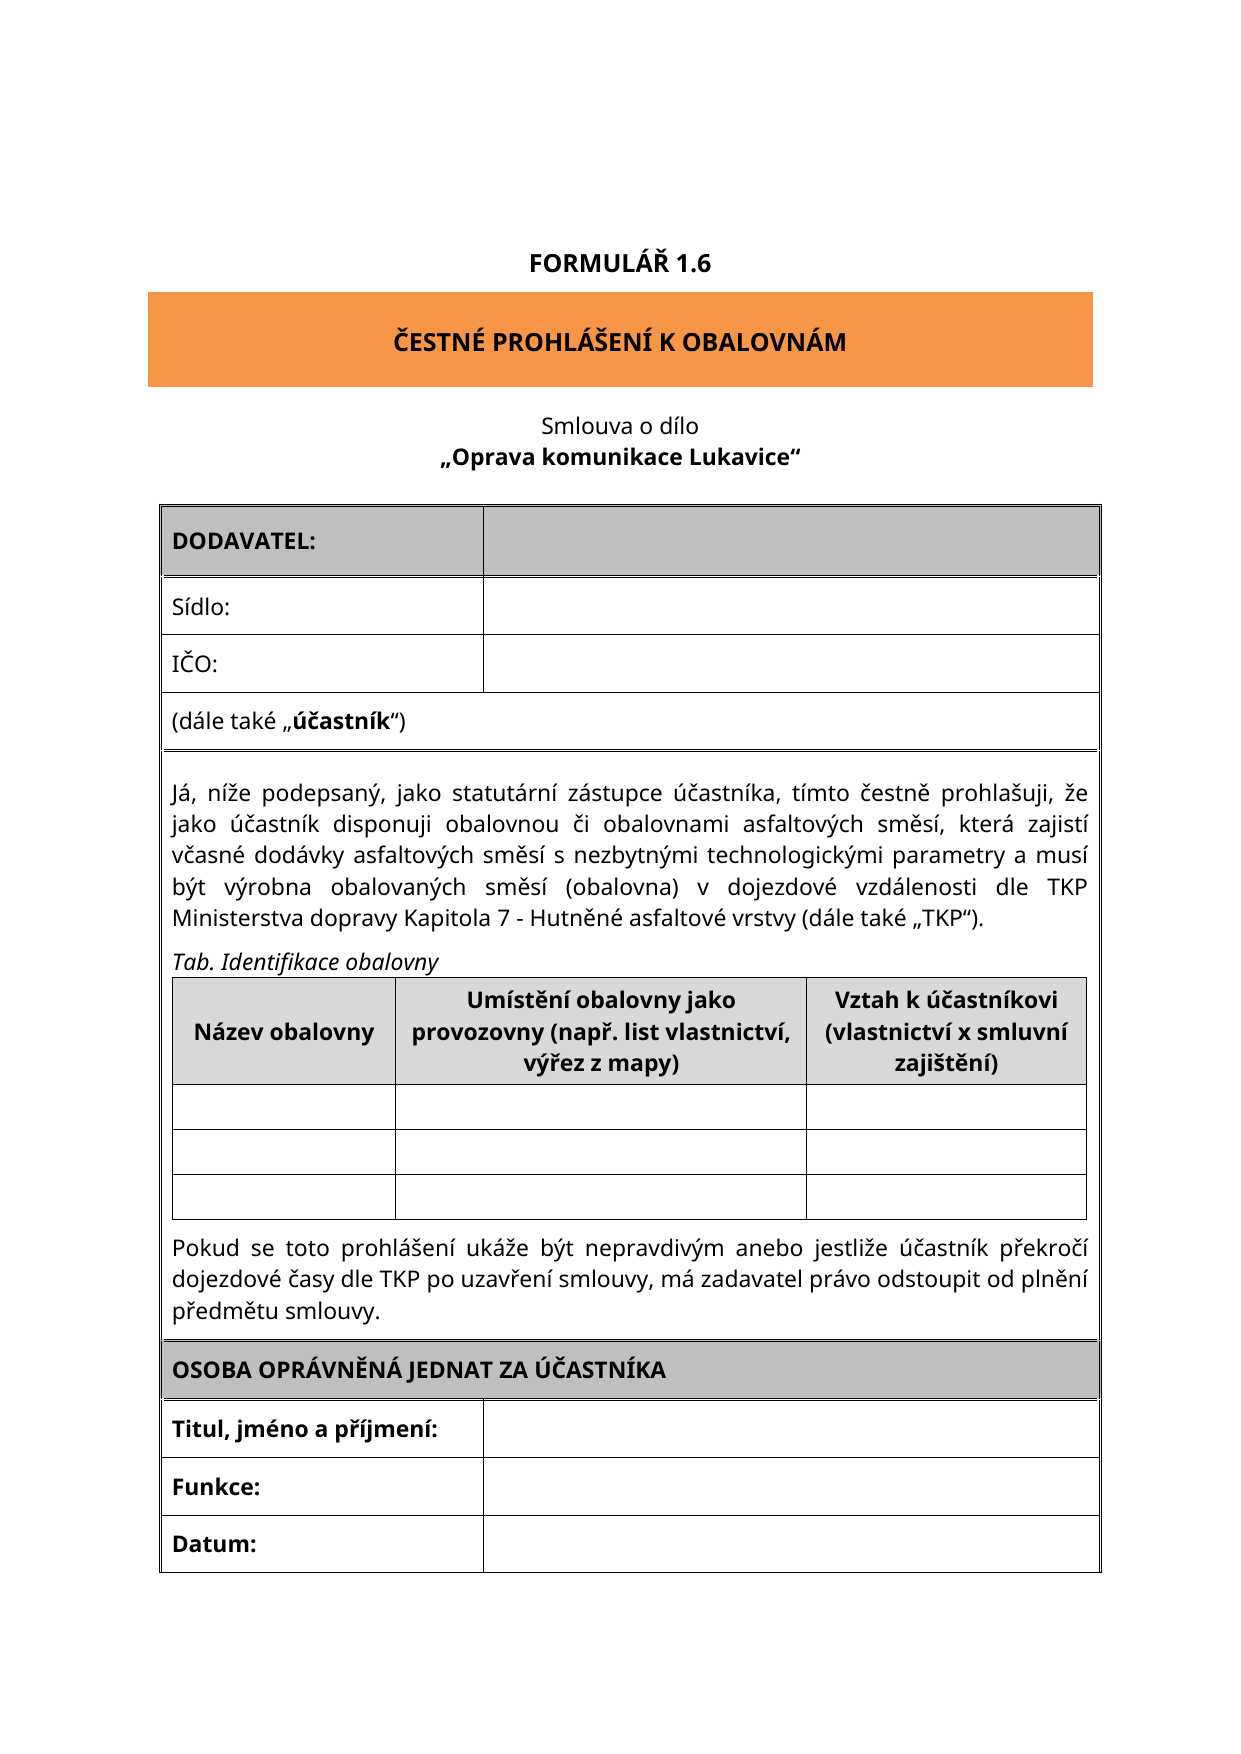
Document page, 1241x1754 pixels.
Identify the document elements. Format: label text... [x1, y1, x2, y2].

table_cell IČO: [162, 635, 483, 692]
table_cell osoba oprávněná jednat za účastníka [162, 1339, 1099, 1398]
table_cell [484, 1398, 1101, 1457]
table_cell Titul, jméno a příjmení: [160, 1398, 483, 1457]
text „Oprava komunikace Lukavice“ [148, 441, 1093, 472]
table_cell Já, níže podepsaný, jako statutární zástupce účastníka, tímto čestně prohlašuji, že jako účastník disponuji obalovnou či obalovnami asfaltových směsí, která zajistí včasné dodávky asfaltových směsí s nezbytnými technologickými parametry a musí být výrobna obalovaných směsí (obalovna) v dojezdové vzdálenosti dle TKP Ministerstva dopravy Kapitola 7 - Hutněné asfaltové vrstvy (dále také „TKP“). Tab. Identifikace obalovny Pokud se toto prohlášení ukáže být nepravdivým anebo jestliže účastník překročí dojezdové časy dle TKP po uzavření smlouvy, má zadavatel právo odstoupit od plnění předmětu smlouvy. [160, 749, 1101, 1338]
table_header DODAVATEL: [162, 507, 483, 575]
table_cell [484, 575, 1101, 634]
table_cell Datum: [162, 1516, 483, 1572]
table_header [484, 507, 1099, 575]
table_cell [484, 1458, 1099, 1514]
table_cell (dále také „účastník“) [162, 693, 1099, 749]
table_cell Funkce: [162, 1458, 483, 1514]
text čestné Prohlášení k obalovnám [148, 324, 1093, 359]
table_cell [484, 1516, 1099, 1572]
table_cell Sídlo: [160, 575, 483, 634]
text Smlouva o dílo [148, 410, 1093, 441]
table_cell [484, 635, 1099, 692]
text FORMULÁŘ 1.6 [148, 245, 1093, 279]
